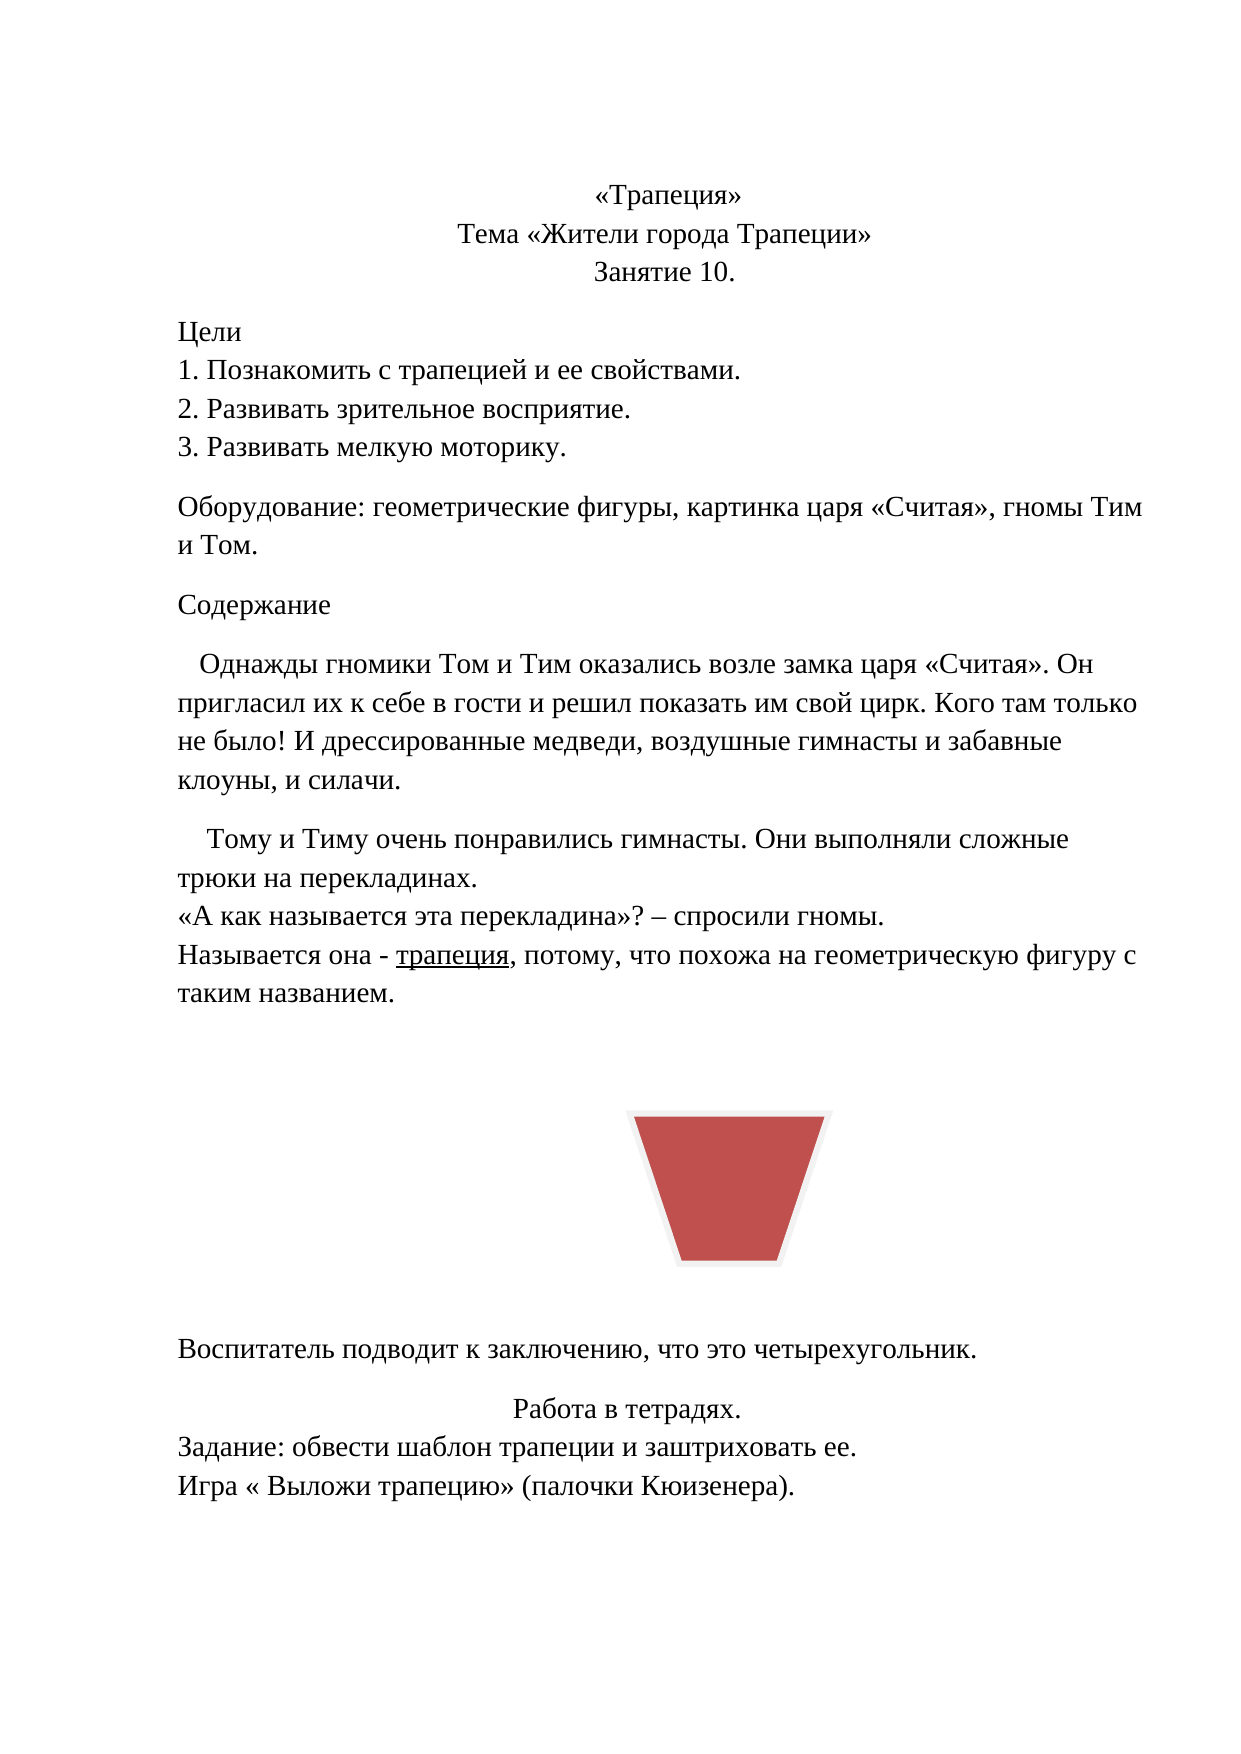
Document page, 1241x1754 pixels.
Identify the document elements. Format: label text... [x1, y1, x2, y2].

text Воспитатель подводит к заключению, что это четырехугольник. [177, 1332, 1152, 1365]
text «Трапеция» Тема «Жители города Трапеции» Занятие 10. [177, 177, 1152, 288]
text Оборудование: геометрические фигуры, картинка царя «Считая», гномы Тим и Том. [177, 489, 1152, 561]
text Работа в тетрадях. Задание: обвести шаблон трапеции и заштриховать ее. Игра « Выложи трапецию» (палочки Кюизенера). [177, 1391, 1152, 1502]
text Однажды гномики Том и Тим оказались возле замка царя «Считая». Он пригласил их к себе в гости и решил показать им свой цирк. Кого там только не было! И дрессированные медведи, воздушные гимнасты и забавные клоуны, и силачи. [177, 646, 1152, 795]
text Цели 1. Познакомить с трапецией и ее свойствами. 2. Развивать зрительное восприятие. 3. Развивать мелкую моторику. [177, 314, 1152, 463]
text Тому и Тиму очень понравились гимнасты. Они выполняли сложные трюки на перекладинах. «А как называется эта перекладина»? – спросили гномы. Называется она - трапеция, потому, что похожа на геометрическую фигуру с таким названием. [177, 821, 1152, 1009]
text Содержание [177, 587, 1152, 620]
